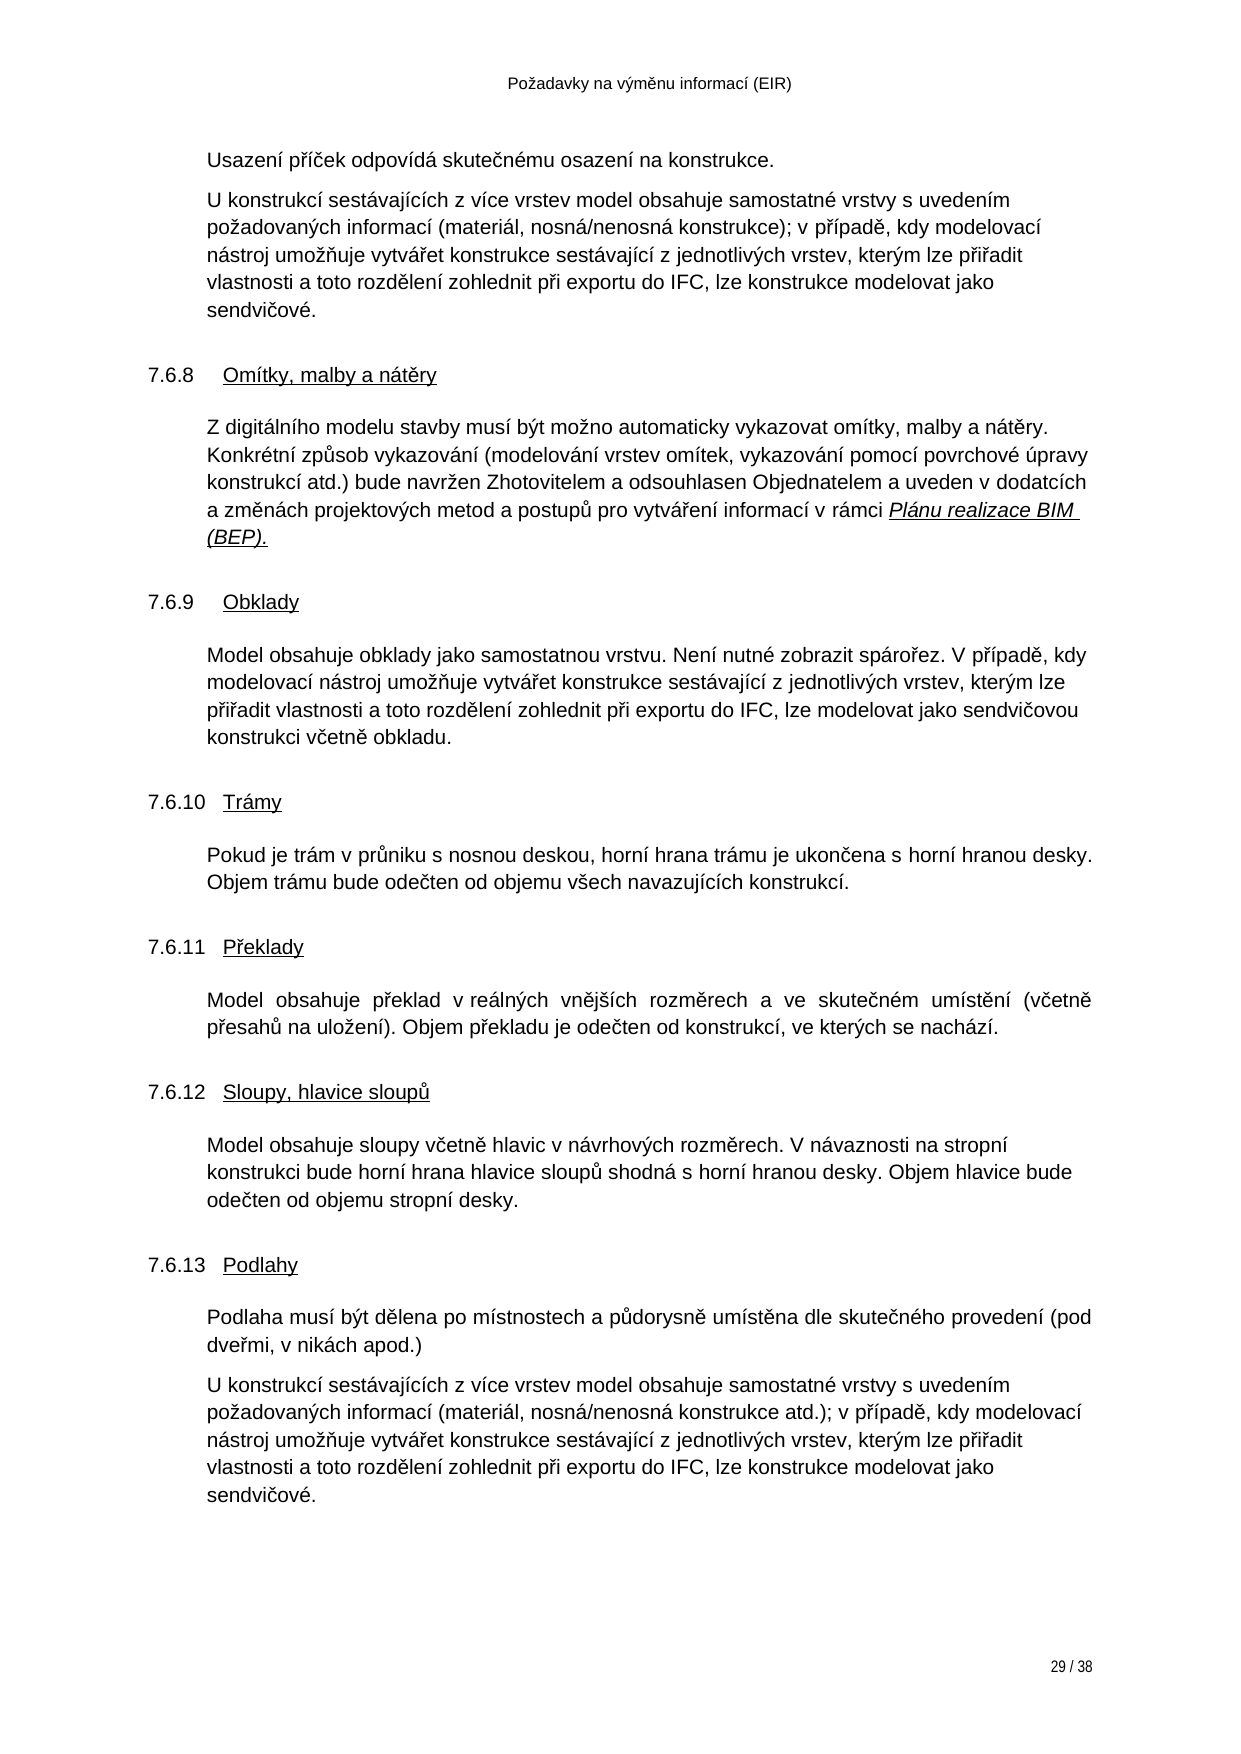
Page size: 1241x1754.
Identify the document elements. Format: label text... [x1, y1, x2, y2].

text Model obsahuje obklady jako samostatnou vrstvu. Není nutné zobrazit spárořez. V případě, kdy modelovací nástroj umožňuje vytvářet konstrukce sestávající z jednotlivých vrstev, kterým lze přiřadit vlastnosti a toto rozdělení zohlednit při exportu do IFC, lze modelovat jako sendvičovou konstrukci včetně obkladu. [207, 643, 1093, 749]
subtitle Překlady [148, 935, 1093, 959]
text Z digitálního modelu stavby musí být možno automaticky vykazovat omítky, malby a nátěry. Konkrétní způsob vykazování (modelování vrstev omítek, vykazování pomocí povrchové úpravy konstrukcí atd.) bude navržen Zhotovitelem a odsouhlasen Objednatelem a uveden v dodatcích a změnách projektových metod a postupů pro vytváření informací v rámci Plánu realizace BIM (BEP). [207, 415, 1093, 549]
text Pokud je trám v průniku s nosnou deskou, horní hrana trámu je ukončena s horní hranou desky. Objem trámu bude odečten od objemu všech navazujících konstrukcí. [207, 843, 1093, 894]
text U konstrukcí sestávajících z více vrstev model obsahuje samostatné vrstvy s uvedením požadovaných informací (materiál, nosná/nenosná konstrukce); v případě, kdy modelovací nástroj umožňuje vytvářet konstrukce sestávající z jednotlivých vrstev, kterým lze přiřadit vlastnosti a toto rozdělení zohlednit při exportu do IFC, lze konstrukce modelovat jako sendvičové. [207, 188, 1093, 322]
text Usazení příček odpovídá skutečnému osazení na konstrukce. [207, 148, 1093, 172]
text Model obsahuje překlad v reálných vnějších rozměrech a ve skutečném umístění (včetně přesahů na uložení). Objem překladu je odečten od konstrukcí, ve kterých se nachází. [207, 988, 1093, 1039]
subtitle Obklady [148, 590, 1093, 614]
subtitle Podlahy [148, 1253, 1093, 1277]
subtitle Trámy [148, 790, 1093, 814]
text Model obsahuje sloupy včetně hlavic v návrhových rozměrech. V návaznosti na stropní konstrukci bude horní hrana hlavice sloupů shodná s horní hranou desky. Objem hlavice bude odečten od objemu stropní desky. [207, 1133, 1093, 1212]
subtitle Sloupy, hlavice sloupů [148, 1080, 1093, 1104]
text Podlaha musí být dělena po místnostech a půdorysně umístěna dle skutečného provedení (pod dveřmi, v nikách apod.) [207, 1305, 1093, 1357]
text U konstrukcí sestávajících z více vrstev model obsahuje samostatné vrstvy s uvedením požadovaných informací (materiál, nosná/nenosná konstrukce atd.); v případě, kdy modelovací nástroj umožňuje vytvářet konstrukce sestávající z jednotlivých vrstev, kterým lze přiřadit vlastnosti a toto rozdělení zohlednit při exportu do IFC, lze konstrukce modelovat jako sendvičové. [207, 1373, 1093, 1507]
subtitle Omítky, malby a nátěry [148, 363, 1093, 387]
